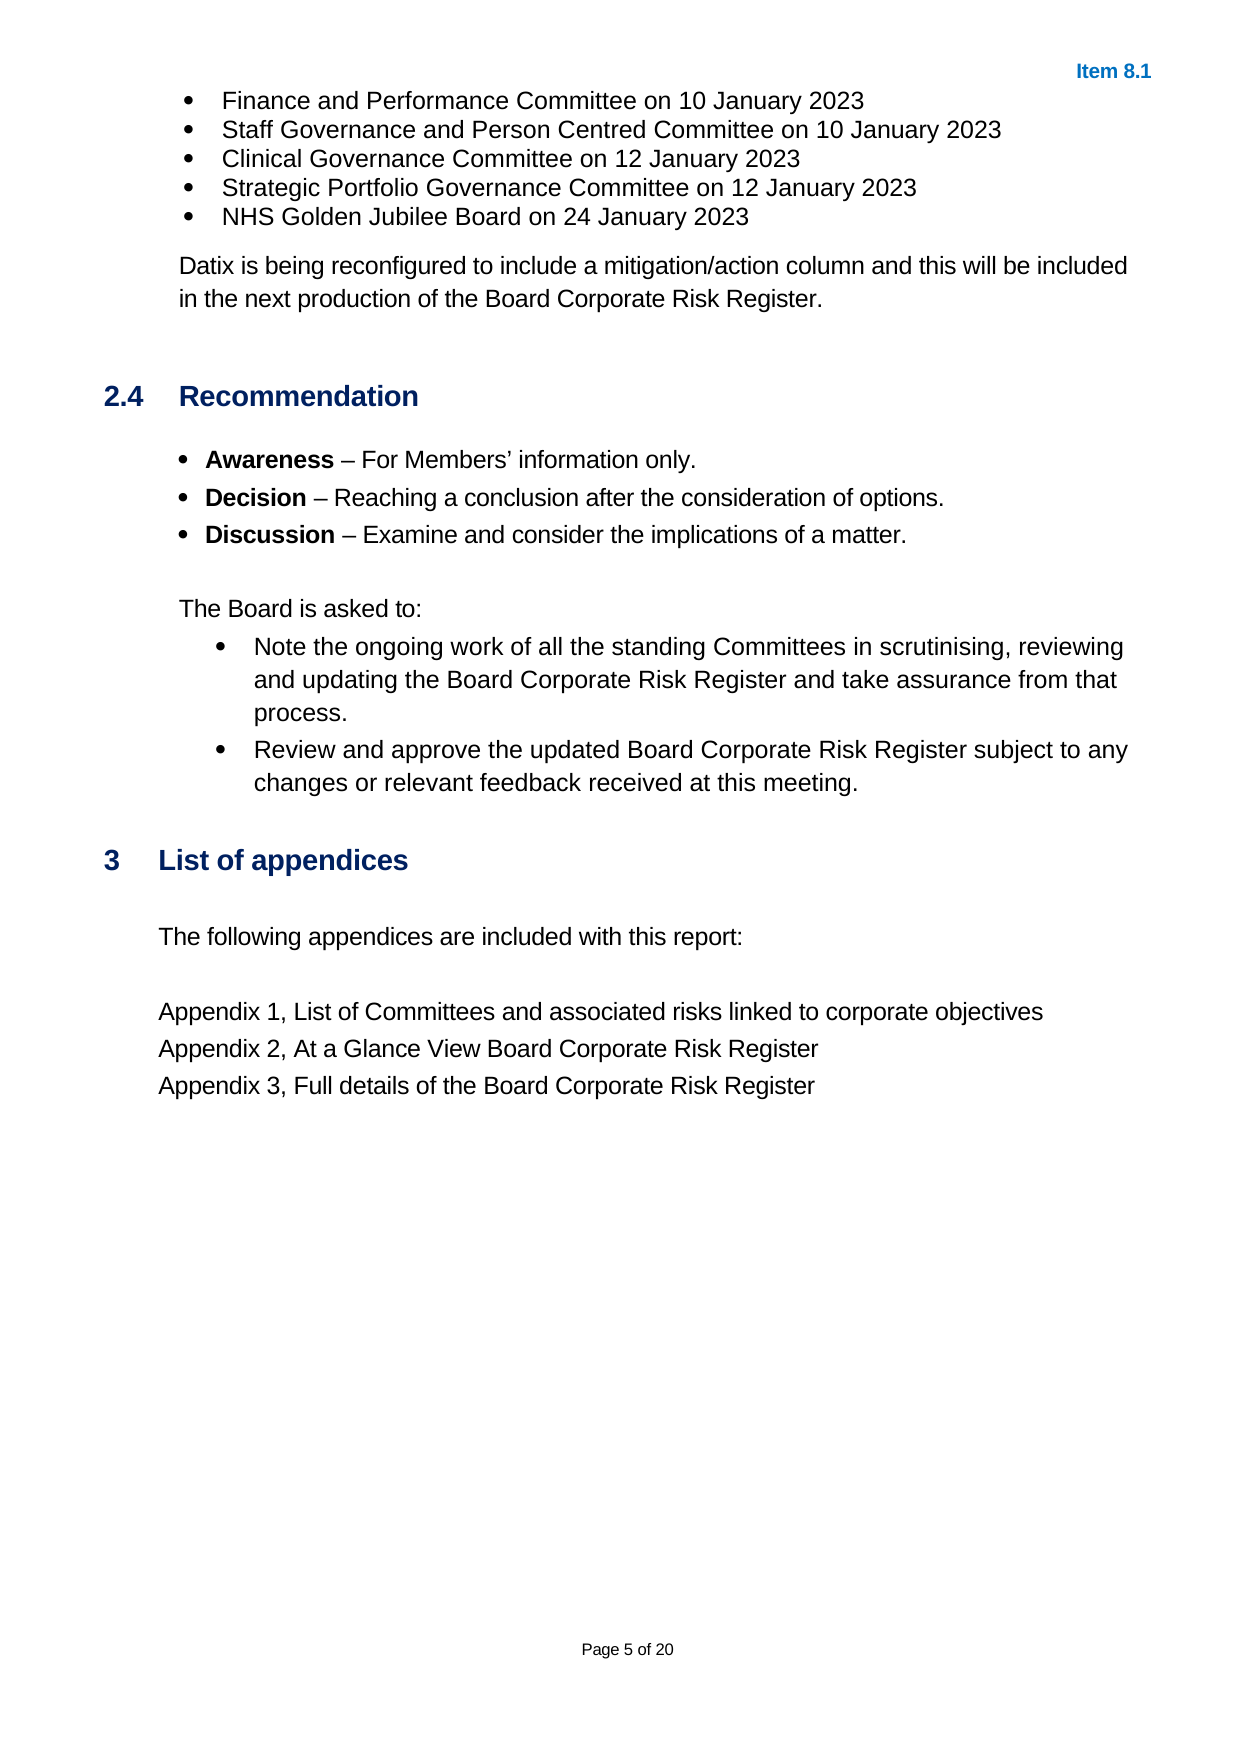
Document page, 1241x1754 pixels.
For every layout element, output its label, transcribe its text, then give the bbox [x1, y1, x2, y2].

list Awareness – For Members’ information only. [178, 445, 1152, 474]
text Appendix 3, Full details of the Board Corporate Risk Register [103, 1071, 1152, 1100]
list Discussion – Examine and consider the implications of a matter. [178, 520, 1152, 549]
list Clinical Governance Committee on 12 January 2023 [184, 144, 1152, 173]
list Staff Governance and Person Centred Committee on 10 January 2023 [184, 115, 1152, 144]
text Appendix 2, At a Glance View Board Corporate Risk Register [103, 1034, 1152, 1063]
subtitle Datix is being reconfigured to include a mitigation/action column and this will be included in the next production of the Board Corporate Risk Register. [178, 251, 1152, 313]
list Review and approve the updated Board Corporate Risk Register subject to any changes or relevant feedback received at this meeting. [216, 735, 1152, 797]
subtitle List of appendices [103, 842, 1152, 876]
list Strategic Portfolio Governance Committee on 12 January 2023 [184, 173, 1152, 202]
text Appendix 1, List of Committees and associated risks linked to corporate objectives [103, 997, 1152, 1026]
list Note the ongoing work of all the standing Committees in scrutinising, reviewing and updating the Board Corporate Risk Register and take assurance from that process. [216, 632, 1152, 727]
subtitle 2.4 Recommendation [103, 379, 1152, 412]
list Finance and Performance Committee on 10 January 2023 [184, 86, 1152, 115]
text The following appendices are included with this report: [103, 922, 1152, 951]
list Decision – Reaching a conclusion after the consideration of options. [178, 483, 1152, 512]
list NHS Golden Jubilee Board on 24 January 2023 [184, 202, 1152, 230]
text The Board is asked to: [178, 594, 1152, 623]
